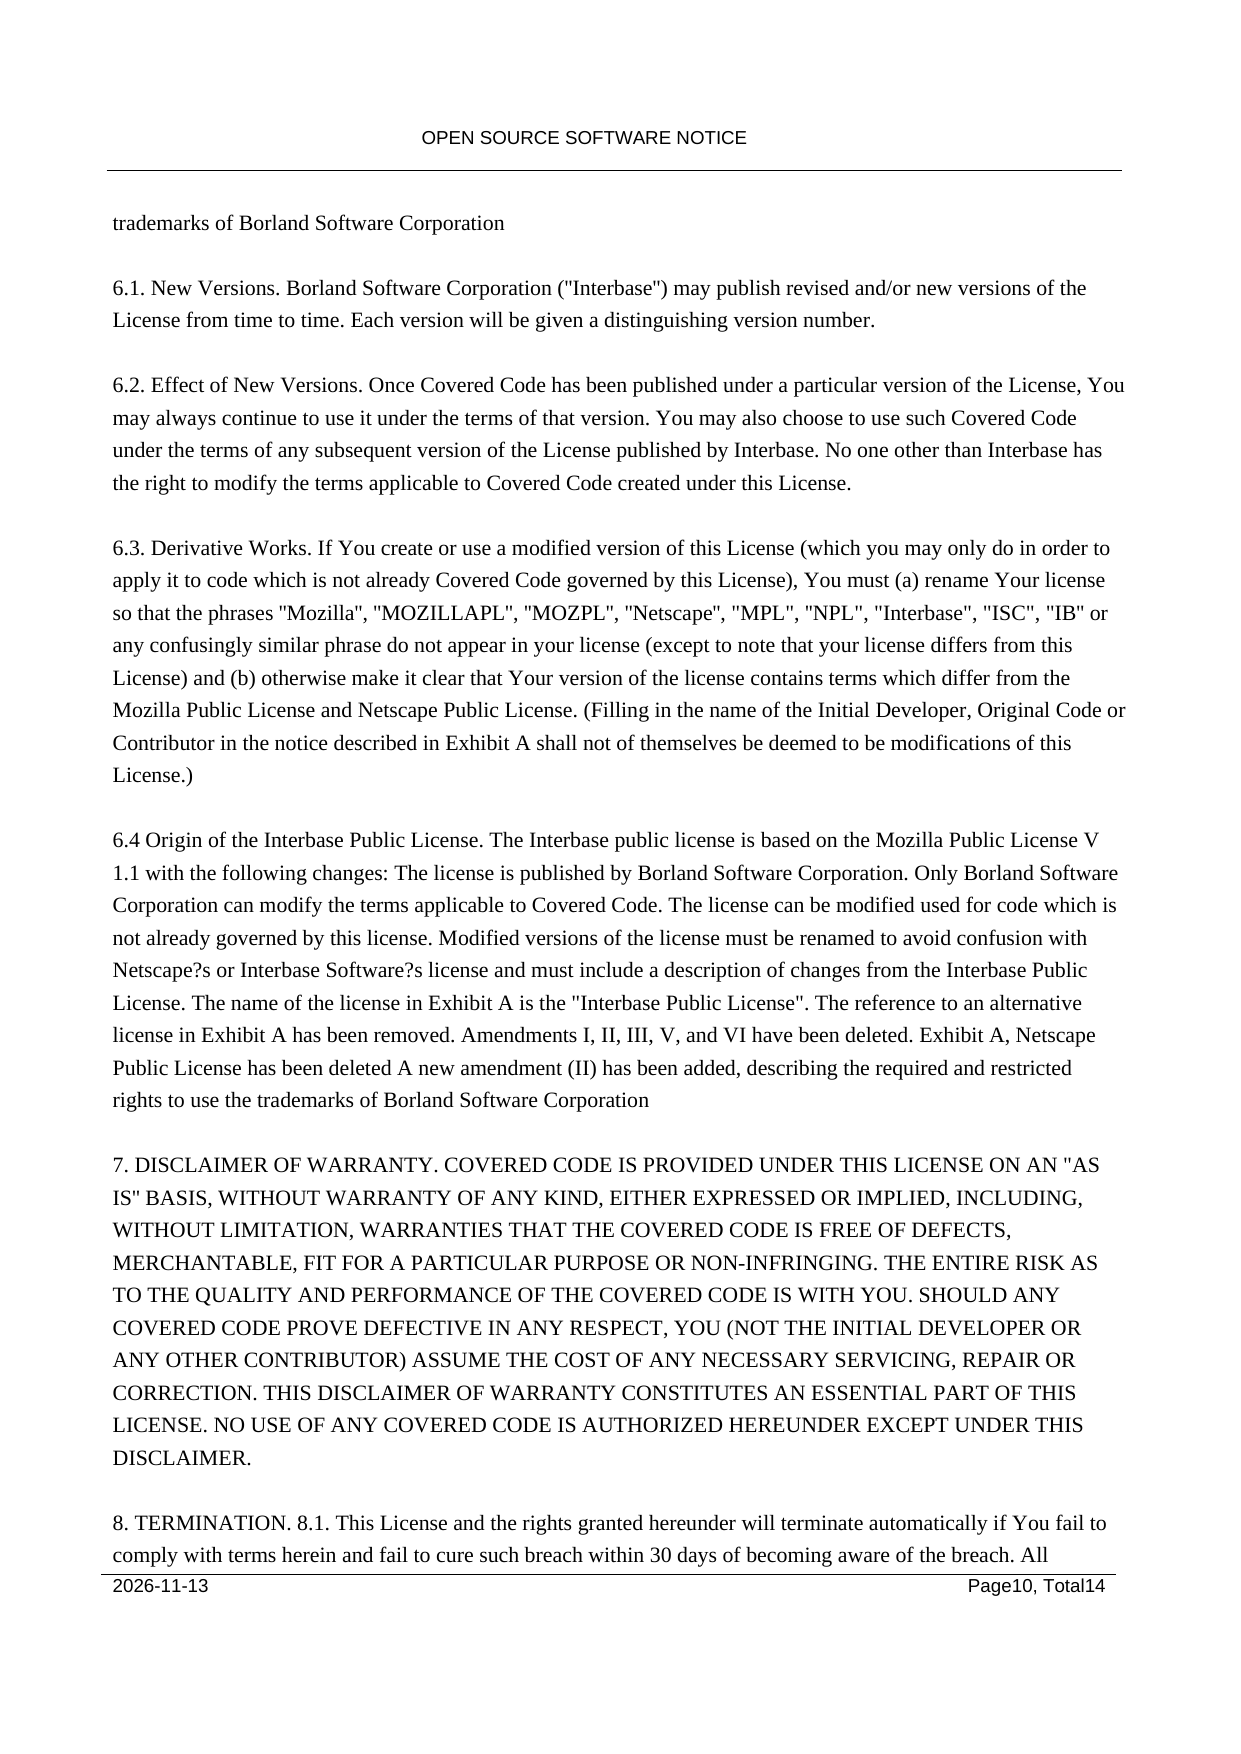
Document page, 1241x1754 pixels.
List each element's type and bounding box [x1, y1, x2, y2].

text [112, 206, 1128, 1571]
